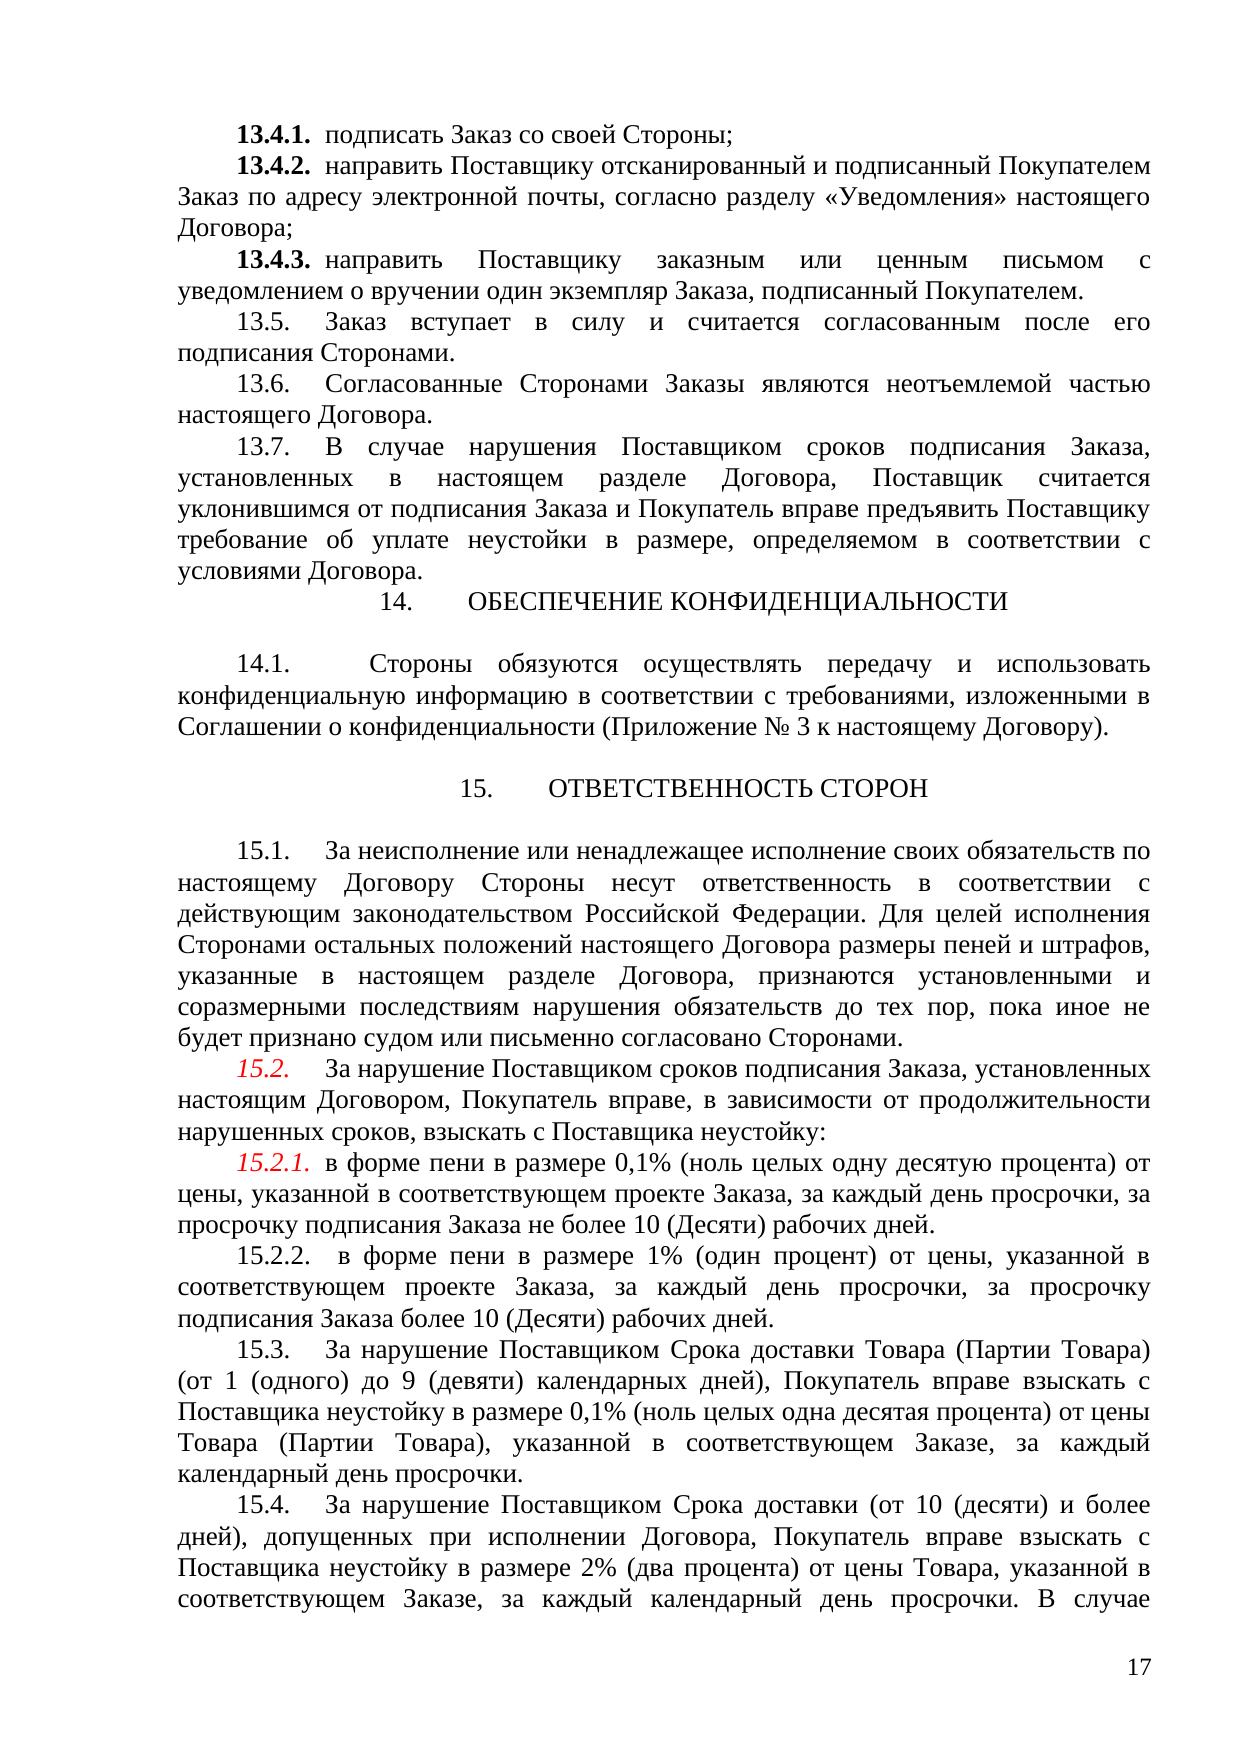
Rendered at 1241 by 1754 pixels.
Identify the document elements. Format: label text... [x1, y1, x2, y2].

list Стороны обязуются осуществлять передачу и использовать конфиденциальную информацию в соответствии с требованиями, изложенными в Соглашении о конфиденциальности (Приложение № 3 к настоящему Договору). [177, 648, 1152, 741]
list За нарушение Поставщиком Срока доставки Товара (Партии Товара) (от 1 (одного) до 9 (девяти) календарных дней), Покупатель вправе взыскать с Поставщика неустойку в размере 0,1% (ноль целых одна десятая процента) от цены Товара (Партии Товара), указанной в соответствующем Заказе, за каждый календарный день просрочки. [177, 1333, 1152, 1488]
list подписать Заказ со своей Стороны; [177, 118, 1152, 149]
list направить Поставщику заказным или ценным письмом с уведомлением о вручении один экземпляр Заказа, подписанный Покупателем. [177, 243, 1152, 305]
list Согласованные Сторонами Заказы являются неотъемлемой частью настоящего Договора. [177, 367, 1152, 429]
list За неисполнение или ненадлежащее исполнение своих обязательств по настоящему Договору Стороны несут ответственность в соответствии с действующим законодательством Российской Федерации. Для целей исполнения Сторонами остальных положений настоящего Договора размеры пеней и штрафов, указанные в настоящем разделе Договора, признаются установленными и соразмерными последствиям нарушения обязательств до тех пор, пока иное не будет признано судом или письменно согласовано Сторонами. [177, 834, 1152, 1052]
list направить Поставщику отсканированный и подписанный Покупателем Заказ по адресу электронной почты, согласно разделу «Уведомления» настоящего Договора; [177, 149, 1152, 243]
list в форме пени в размере 1% (один процент) от цены, указанной в соответствующем проекте Заказа, за каждый день просрочки, за просрочку подписания Заказа более 10 (Десяти) рабочих дней. [177, 1239, 1152, 1333]
list в форме пени в размере 0,1% (ноль целых одну десятую процента) от цены, указанной в соответствующем проекте Заказа, за каждый день просрочки, за просрочку подписания Заказа не более 10 (Десяти) рабочих дней. [177, 1146, 1152, 1239]
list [177, 1488, 1152, 1613]
list ОТВЕТСТВЕННОСТЬ СТОРОН [177, 772, 1152, 803]
list ОБЕСПЕЧЕНИЕ КОНФИДЕНЦИАЛЬНОСТИ [177, 585, 1152, 616]
list Заказ вступает в силу и считается согласованным после его подписания Сторонами. [177, 305, 1152, 367]
text 13.7. В случае нарушения Поставщиком сроков подписания Заказа, установленных в настоящем разделе Договора, Поставщик считается уклонившимся от подписания Заказа и Покупатель вправе предъявить Поставщику требование об уплате неустойки в размере, определяемом в соответствии с условиями Договора. [177, 429, 1152, 585]
list За нарушение Поставщиком сроков подписания Заказа, установленных настоящим Договором, Покупатель вправе, в зависимости от продолжительности нарушенных сроков, взыскать с Поставщика неустойку: [177, 1052, 1152, 1146]
